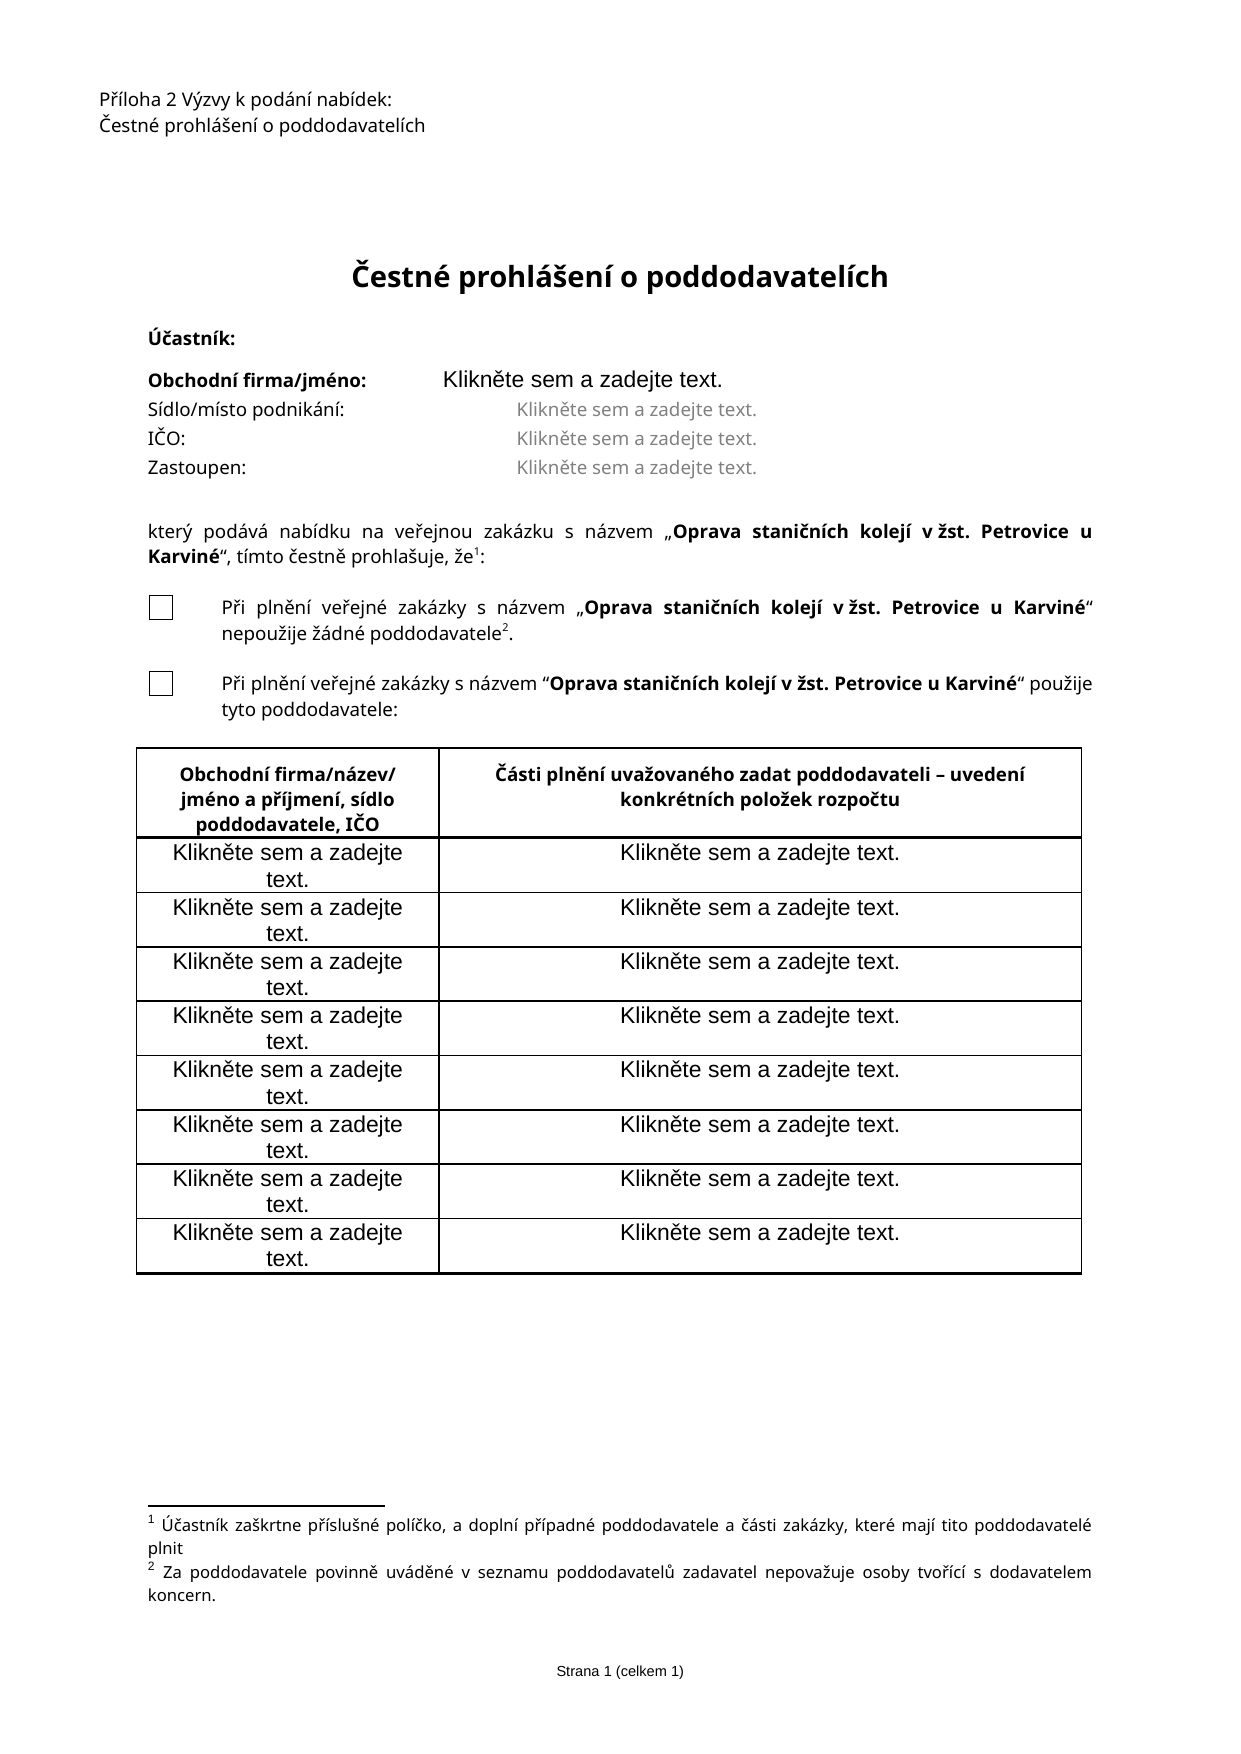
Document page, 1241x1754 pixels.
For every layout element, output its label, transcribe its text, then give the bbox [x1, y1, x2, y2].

text Při plnění veřejné zakázky s názvem „Oprava staničních kolejí v žst. Petrovice u Karviné“ nepoužije žádné poddodavatele. [148, 594, 1093, 645]
text Účastník: [148, 321, 1093, 352]
title Čestné prohlášení o poddodavatelích [148, 256, 1093, 296]
text Při plnění veřejné zakázky s názvem “Oprava staničních kolejí v žst. Petrovice u Karviné“ použije tyto poddodavatele: [148, 670, 1093, 721]
text Sídlo/místo podnikání: [148, 393, 1093, 422]
table_header Části plnění uvažovaného zadat poddodavateli – uvedení konkrétních položek rozpočtu [440, 749, 1081, 836]
text Obchodní firma/jméno: [148, 364, 1093, 393]
table_header Obchodní firma/název/ jméno a příjmení, sídlo poddodavatele, IČO [137, 749, 438, 836]
text Zastoupen: [148, 451, 1093, 480]
text který podává nabídku na veřejnou zakázku s názvem „Oprava staničních kolejí v žst. Petrovice u Karviné“, tímto čestně prohlašuje, že: [148, 518, 1093, 569]
text IČO: [148, 422, 1093, 451]
